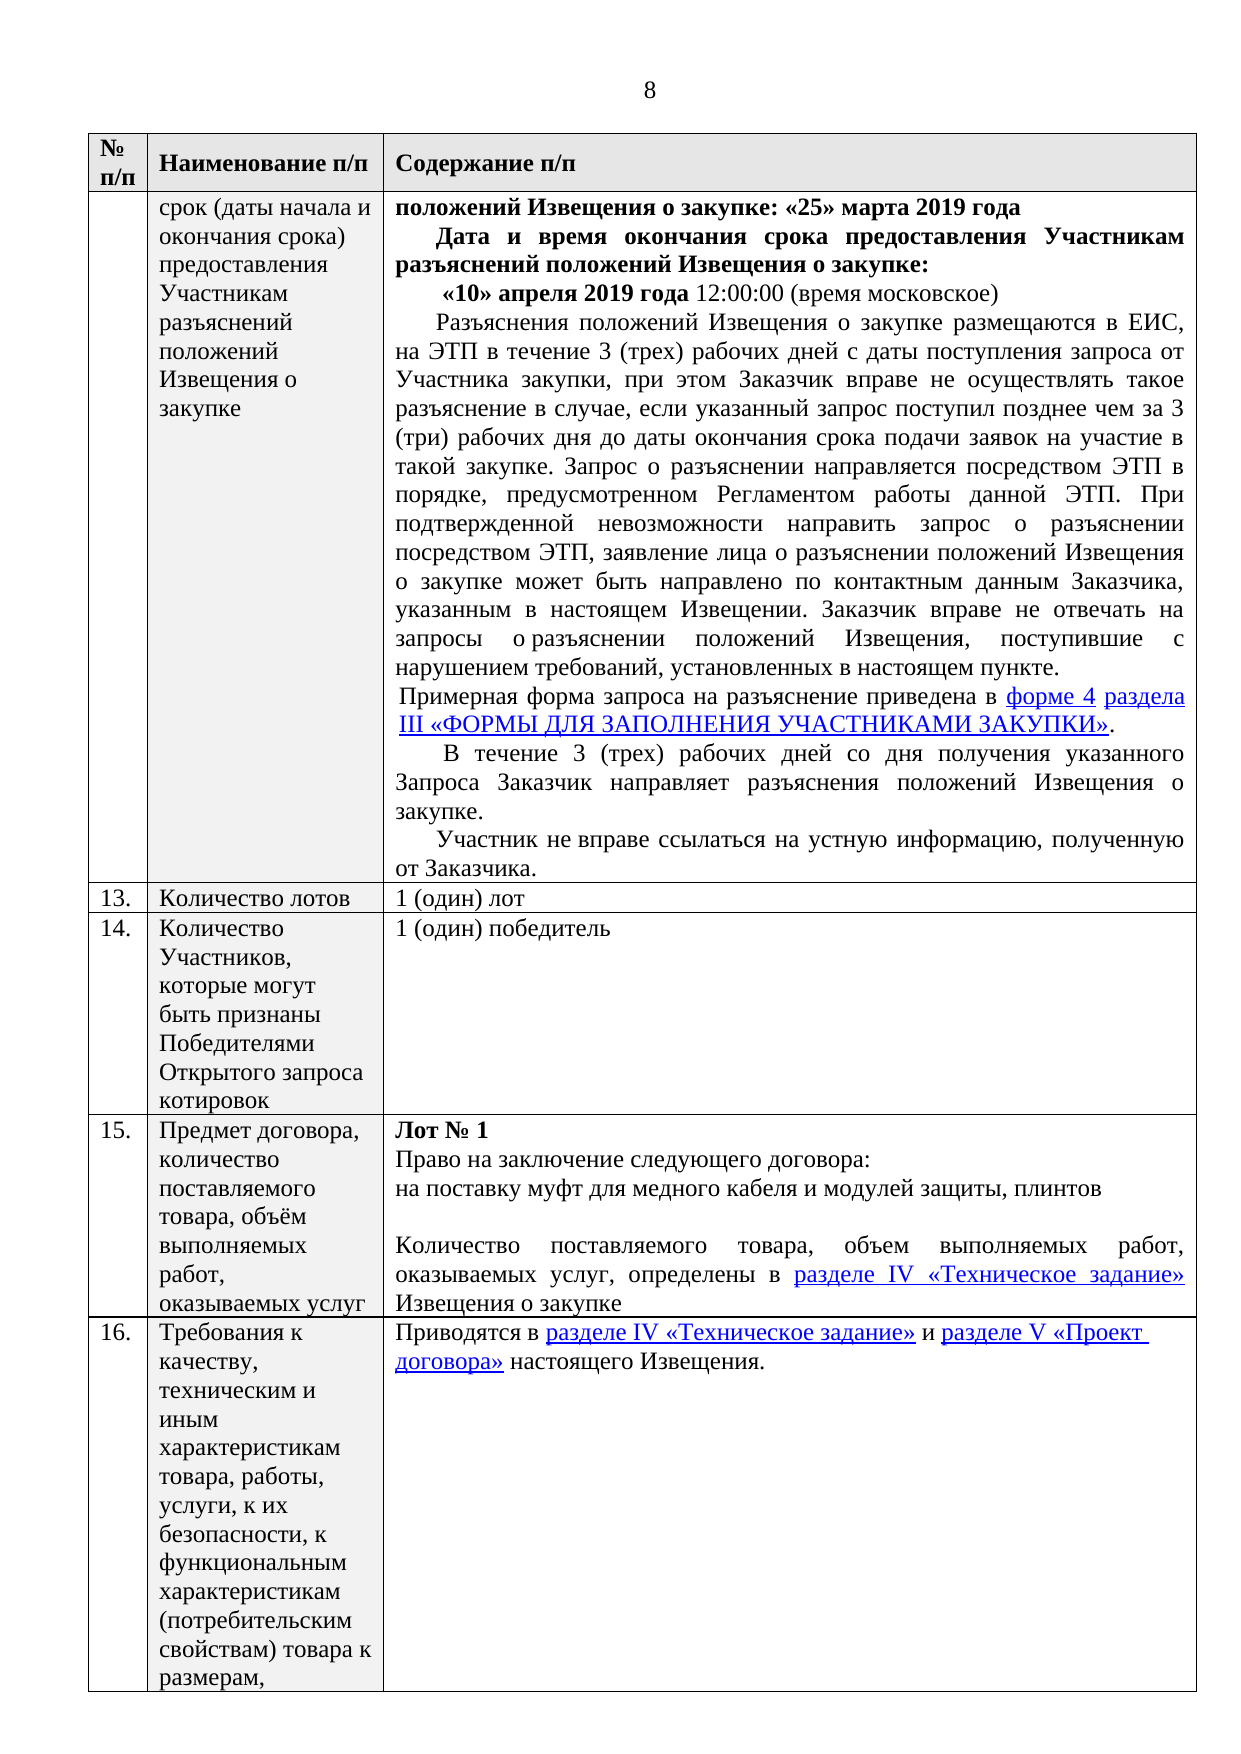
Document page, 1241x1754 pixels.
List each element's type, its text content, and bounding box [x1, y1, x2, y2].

table_cell Предмет договора, количество поставляемого товара, объём выполняемых работ, оказываемых услуг [148, 1115, 383, 1316]
table_cell Количество Участников, которые могут быть признаны Победителями Открытого запроса котировок [148, 913, 383, 1114]
table_header Содержание п/п [384, 134, 1196, 191]
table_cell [148, 1318, 383, 1691]
table_cell Лот № 1 Право на заключение следующего договора: на поставку муфт для медного кабеля и модулей защиты, плинтов Количество поставляемого товара, объем выполняемых работ, оказываемых услуг, определены в разделе IV «Техническое задание» Извещения о закупке [384, 1115, 1196, 1316]
table_cell [89, 1115, 147, 1316]
table_cell [89, 883, 147, 912]
table_header № п/п [89, 134, 147, 191]
table_cell [89, 913, 147, 1114]
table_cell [384, 1318, 1196, 1691]
table_cell Количество лотов [148, 883, 383, 912]
table_cell [89, 192, 147, 882]
table_header Наименование п/п [148, 134, 383, 191]
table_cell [148, 192, 383, 882]
table_cell 1 (один) лот [384, 883, 1196, 912]
table_cell [89, 1318, 147, 1691]
table_cell 1 (один) победитель [384, 913, 1196, 1114]
